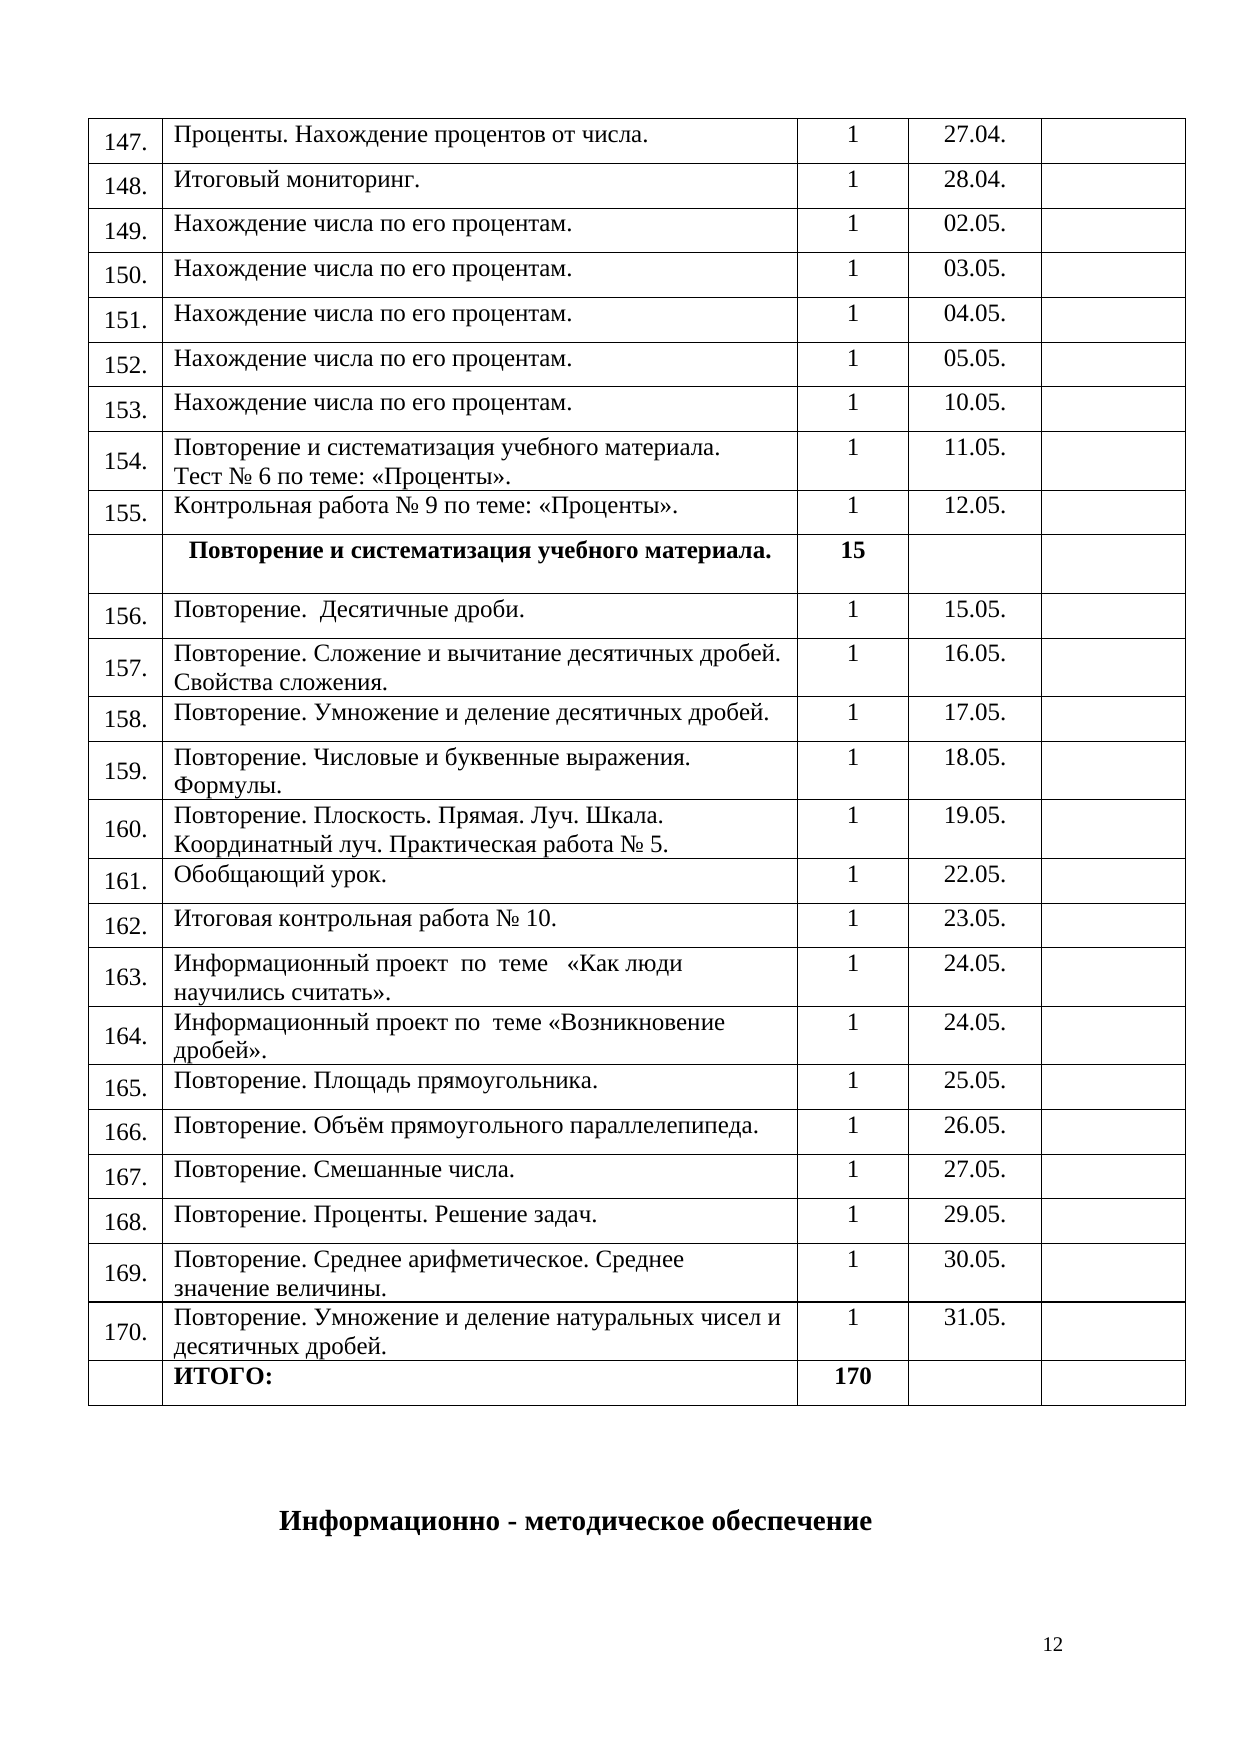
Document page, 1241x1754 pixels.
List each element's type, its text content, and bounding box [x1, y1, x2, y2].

table_cell 10.05. [909, 387, 1041, 431]
table_cell Нахождение числа по его процентам. [163, 343, 797, 386]
table_cell [1042, 800, 1185, 858]
table_cell 1 [798, 1007, 908, 1064]
table_cell [1042, 1361, 1185, 1405]
table_cell Повторение. Среднее арифметическое. Среднее значение величины. [163, 1244, 797, 1301]
table_cell [1042, 742, 1185, 799]
table_cell 27.05. [909, 1155, 1041, 1198]
table_cell 165. [89, 1065, 162, 1109]
table_cell 155. [89, 491, 162, 534]
table_cell [1042, 298, 1185, 342]
table_cell 26.05. [909, 1110, 1041, 1153]
table_cell 1 [798, 1303, 908, 1360]
table_cell 150. [89, 253, 162, 297]
table_cell Повторение. Площадь прямоугольника. [163, 1065, 797, 1109]
table_cell 160. [89, 800, 162, 858]
table_cell Информационный проект по теме «Как люди научились считать». [163, 948, 797, 1006]
table_cell 1 [798, 164, 908, 207]
table_cell 170. [89, 1303, 162, 1360]
table_cell 23.05. [909, 904, 1041, 947]
table_cell Обобщающий урок. [163, 859, 797, 902]
table_cell 1 [798, 1065, 908, 1109]
table_cell 151. [89, 298, 162, 342]
table_cell [1042, 1244, 1185, 1301]
table_cell [1042, 948, 1185, 1006]
table_cell 12.05. [909, 491, 1041, 534]
table_cell Повторение. Умножение и деление десятичных дробей. [163, 697, 797, 741]
table_cell 1 [798, 491, 908, 534]
table_cell [1042, 119, 1185, 163]
table_cell 28.04. [909, 164, 1041, 207]
table_cell [89, 1361, 162, 1405]
table_cell 1 [798, 594, 908, 637]
table_cell 147. [89, 119, 162, 163]
table_cell 1 [798, 253, 908, 297]
table_cell 170 [798, 1361, 908, 1405]
table_cell 153. [89, 387, 162, 431]
table_cell Повторение. Сложение и вычитание десятичных дробей. Свойства сложения. [163, 639, 797, 696]
table_cell 162. [89, 904, 162, 947]
table_cell 19.05. [909, 800, 1041, 858]
table_cell 159. [89, 742, 162, 799]
table_cell 24.05. [909, 948, 1041, 1006]
table_cell 02.05. [909, 209, 1041, 252]
table_cell Повторение и систематизация учебного материала. [163, 535, 797, 593]
table_cell 31.05. [909, 1303, 1041, 1360]
table_cell 22.05. [909, 859, 1041, 902]
table_cell 27.04. [909, 119, 1041, 163]
table_cell [1042, 594, 1185, 637]
table_cell [1042, 1065, 1185, 1109]
table_cell [1042, 1303, 1185, 1360]
table_cell 16.05. [909, 639, 1041, 696]
table_cell [1042, 209, 1185, 252]
table_cell 11.05. [909, 432, 1041, 489]
table_cell Итоговый мониторинг. [163, 164, 797, 207]
table_cell [1042, 904, 1185, 947]
table_cell [1042, 1007, 1185, 1064]
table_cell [163, 119, 797, 163]
table_cell 04.05. [909, 298, 1041, 342]
table_cell 29.05. [909, 1199, 1041, 1243]
table_cell 05.05. [909, 343, 1041, 386]
table_cell 1 [798, 639, 908, 696]
table_cell [1042, 343, 1185, 386]
table_cell 148. [89, 164, 162, 207]
table_cell 154. [89, 432, 162, 489]
table_cell [89, 535, 162, 593]
table_cell 1 [798, 1199, 908, 1243]
table_cell 169. [89, 1244, 162, 1301]
table_cell [1042, 253, 1185, 297]
table_cell Итоговая контрольная работа № 10. [163, 904, 797, 947]
table_cell 18.05. [909, 742, 1041, 799]
table_cell [1042, 387, 1185, 431]
table_cell 1 [798, 387, 908, 431]
table_cell 161. [89, 859, 162, 902]
table_cell 163. [89, 948, 162, 1006]
table_cell 1 [798, 697, 908, 741]
table_cell Контрольная работа № 9 по теме: «Проценты». [163, 491, 797, 534]
table_cell 17.05. [909, 697, 1041, 741]
table_cell 1 [798, 209, 908, 252]
table_cell Нахождение числа по его процентам. [163, 387, 797, 431]
table_cell 25.05. [909, 1065, 1041, 1109]
table_cell Информационный проект по теме «Возникновение дробей». [163, 1007, 797, 1064]
table_cell Повторение. Умножение и деление натуральных чисел и десятичных дробей. [163, 1303, 797, 1360]
table_cell 152. [89, 343, 162, 386]
table_cell Повторение. Числовые и буквенные выражения. Формулы. [163, 742, 797, 799]
table_cell 149. [89, 209, 162, 252]
table_cell Нахождение числа по его процентам. [163, 298, 797, 342]
table_cell 1 [798, 432, 908, 489]
table_cell 1 [798, 742, 908, 799]
table_cell [1042, 1155, 1185, 1198]
table_cell [909, 535, 1041, 593]
table_cell 158. [89, 697, 162, 741]
table_cell 156. [89, 594, 162, 637]
table_cell 1 [798, 119, 908, 163]
table_cell [1042, 1110, 1185, 1153]
table_cell 167. [89, 1155, 162, 1198]
table_cell 157. [89, 639, 162, 696]
table_cell [1042, 535, 1185, 593]
table_cell 24.05. [909, 1007, 1041, 1064]
table_cell Повторение. Плоскость. Прямая. Луч. Шкала. Координатный луч. Практическая работа № 5. [163, 800, 797, 858]
table_cell Нахождение числа по его процентам. [163, 209, 797, 252]
table_cell 1 [798, 859, 908, 902]
table_cell ИТОГО: [163, 1361, 797, 1405]
table_cell [1042, 491, 1185, 534]
table_cell 1 [798, 1155, 908, 1198]
table_cell [1042, 164, 1185, 207]
table_cell 1 [798, 343, 908, 386]
table_cell 1 [798, 298, 908, 342]
table_cell Повторение. Десятичные дроби. [163, 594, 797, 637]
table_cell 166. [89, 1110, 162, 1153]
table_cell 03.05. [909, 253, 1041, 297]
table_cell [1042, 432, 1185, 489]
table_cell 15.05. [909, 594, 1041, 637]
table_cell [909, 1361, 1041, 1405]
table_cell 1 [798, 904, 908, 947]
text Информационно - методическое обеспечение [88, 1495, 1063, 1539]
table_cell Повторение. Объём прямоугольного параллелепипеда. [163, 1110, 797, 1153]
table_cell 1 [798, 800, 908, 858]
table_cell 164. [89, 1007, 162, 1064]
table_cell [1042, 859, 1185, 902]
table_cell Повторение и систематизация учебного материала. Тест № 6 по теме: «Проценты». [163, 432, 797, 489]
table_cell Повторение. Проценты. Решение задач. [163, 1199, 797, 1243]
table_cell Нахождение числа по его процентам. [163, 253, 797, 297]
table_cell 15 [798, 535, 908, 593]
table_cell [1042, 639, 1185, 696]
table_cell Повторение. Смешанные числа. [163, 1155, 797, 1198]
table_cell 1 [798, 948, 908, 1006]
table_cell [1042, 697, 1185, 741]
table_cell [1042, 1199, 1185, 1243]
table_cell 1 [798, 1244, 908, 1301]
table_cell 1 [798, 1110, 908, 1153]
table_cell 30.05. [909, 1244, 1041, 1301]
table_cell 168. [89, 1199, 162, 1243]
